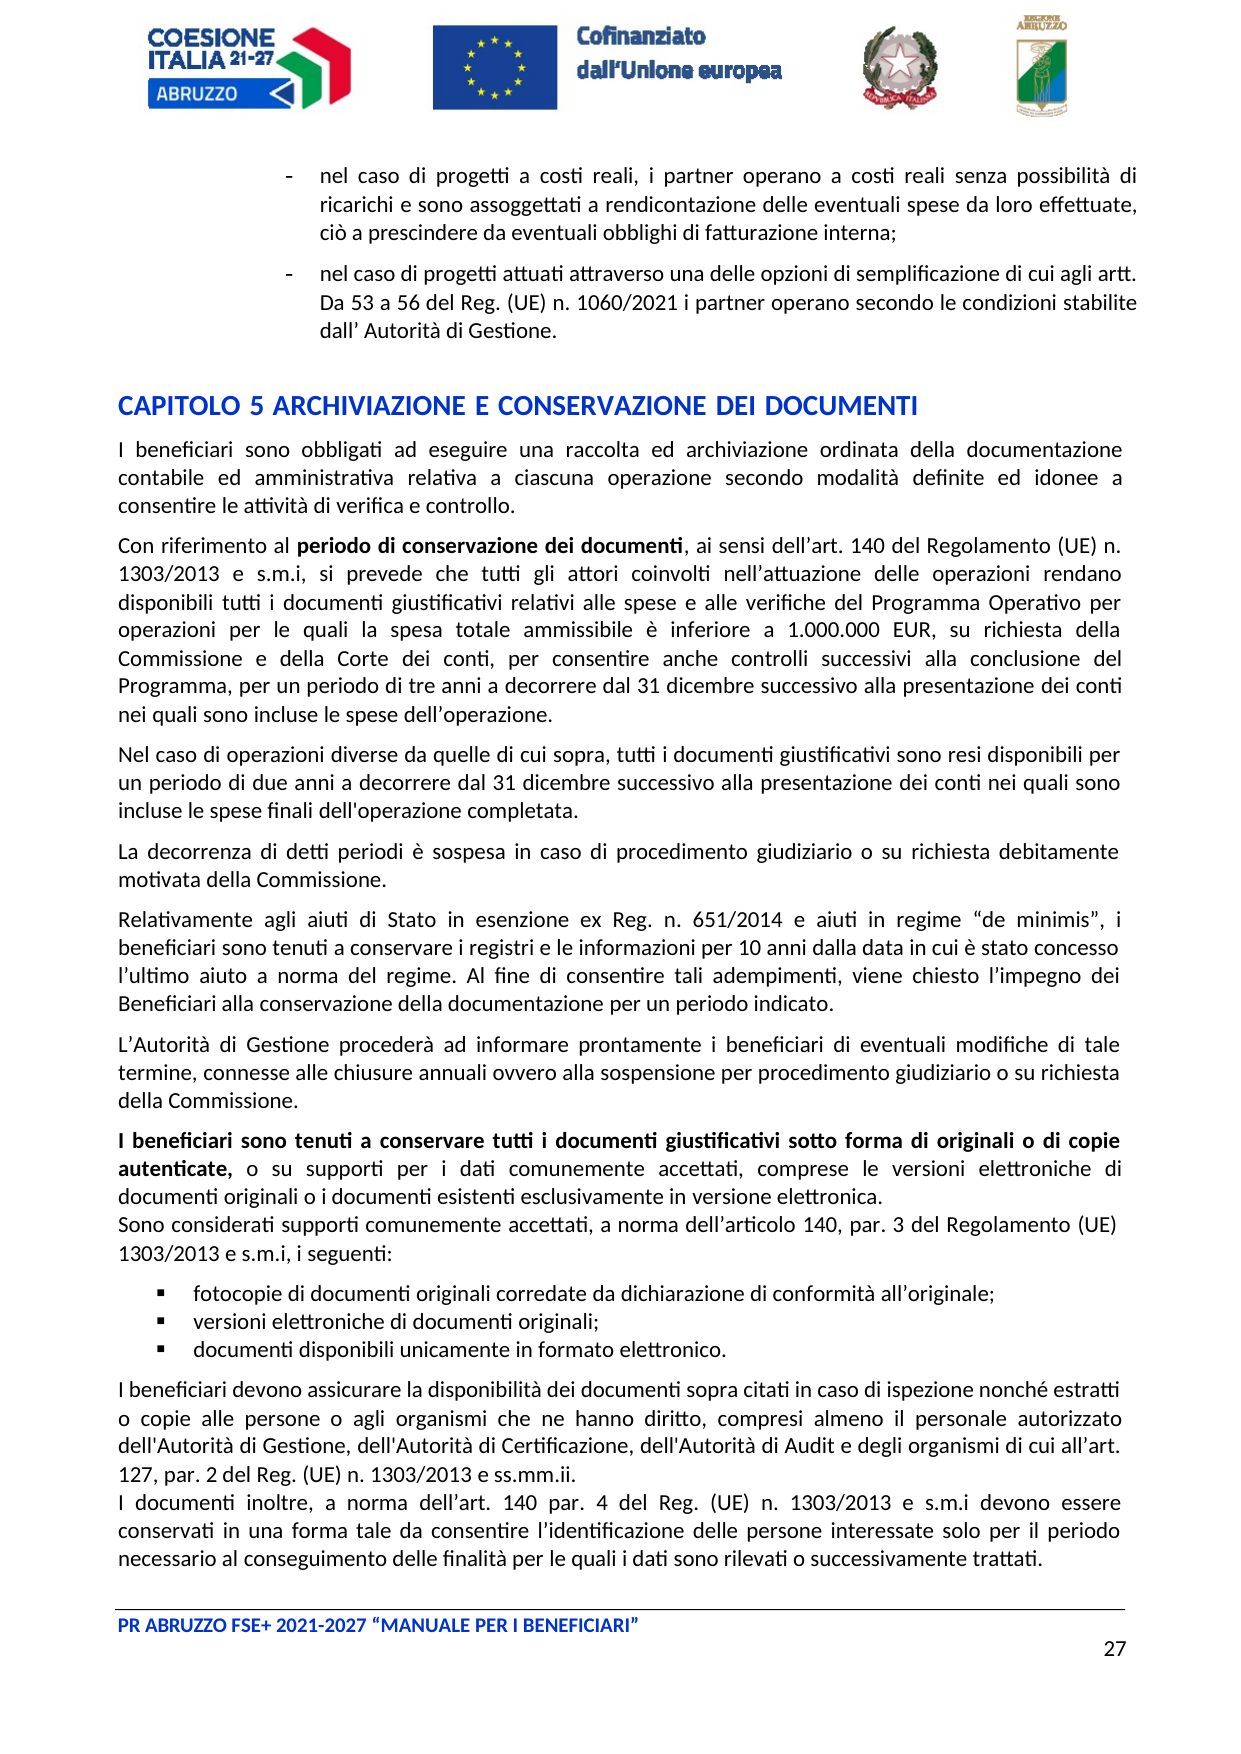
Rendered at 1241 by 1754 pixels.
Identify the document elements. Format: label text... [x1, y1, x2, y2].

text Sono considerati supporti comunemente accettati, a norma dell’articolo 140, par. 3 del Regolamento (UE) [118, 1211, 1134, 1239]
list fotocopie di documenti originali corredate da dichiarazione di conformità all’originale; [155, 1279, 1134, 1307]
text L’Autorità di Gestione procederà ad informare prontamente i beneficiari di eventuali modifiche di tale termine, connesse alle chiusure annuali ovvero alla sospensione per procedimento giudiziario o su richiesta della Commissione. [118, 1030, 1122, 1114]
list documenti disponibili unicamente in formato elettronico. [155, 1335, 1134, 1363]
text La decorrenza di detti periodi è sospesa in caso di procedimento giudiziario o su richiesta debitamente motivata della Commissione. [118, 837, 1122, 893]
text Nel caso di operazioni diverse da quelle di cui sopra, tutti i documenti giustificativi sono resi disponibili per un periodo di due anni a decorrere dal 31 dicembre successivo alla presentazione dei conti nei quali sono incluse le spese finali dell'operazione completata. [118, 740, 1122, 824]
text I beneficiari sono obbligati ad eseguire una raccolta ed archiviazione ordinata della documentazione contabile ed amministrativa relativa a ciascuna operazione secondo modalità definite ed idonee a consentire le attività di verifica e controllo. [118, 435, 1123, 519]
text I beneficiari devono assicurare la disponibilità dei documenti sopra citati in caso di ispezione nonché estratti o copie alle persone o agli organismi che ne hanno diritto, compresi almeno il personale autorizzato dell'Autorità di Gestione, dell'Autorità di Certificazione, dell'Autorità di Audit e degli organismi di cui all’art. 127, par. 2 del Reg. (UE) n. 1303/2013 e ss.mm.ii. [118, 1376, 1123, 1488]
text Relativamente agli aiuti di Stato in esenzione ex Reg. n. 651/2014 e aiuti in regime “de minimis”, i beneficiari sono tenuti a conservare i registri e le informazioni per 10 anni dalla data in cui è stato concesso l’ultimo aiuto a norma del regime. Al fine di consentire tali adempimenti, viene chiesto l’impegno dei Beneficiari alla conservazione della documentazione per un periodo indicato. [118, 905, 1122, 1017]
subtitle CAPITOLO 5 ARCHIVIAZIONE E CONSERVAZIONE DEI DOCUMENTI [118, 387, 1134, 422]
text Con riferimento al periodo di conservazione dei documenti, ai sensi dell’art. 140 del Regolamento (UE) n. 1303/2013 e s.m.i, si prevede che tutti gli attori coinvolti nell’attuazione delle operazioni rendano disponibili tutti i documenti giustificativi relativi alle spese e alle verifiche del Programma Operativo per operazioni per le quali la spesa totale ammissibile è inferiore a 1.000.000 EUR, su richiesta della Commissione e della Corte dei conti, per consentire anche controlli successivi alla conclusione del Programma, per un periodo di tre anni a decorrere dal 31 dicembre successivo alla presentazione dei conti nei quali sono incluse le spese dell’operazione. [118, 532, 1123, 728]
text I beneficiari sono tenuti a conservare tutti i documenti giustificativi sotto forma di originali o di copie autenticate, o su supporti per i dati comunemente accettati, comprese le versioni elettroniche di documenti originali o i documenti esistenti esclusivamente in versione elettronica. [118, 1126, 1122, 1211]
list nel caso di progetti a costi reali, i partner operano a costi reali senza possibilità di ricarichi e sono assoggettati a rendicontazione delle eventuali spese da loro effettuate, ciò a prescindere da eventuali obblighi di fatturazione interna; [282, 161, 1139, 247]
list nel caso di progetti attuati attraverso una delle opzioni di semplificazione di cui agli artt. Da 53 a 56 del Reg. (UE) n. 1060/2021 i partner operano secondo le condizioni stabilite dall’ Autorità di Gestione. [282, 259, 1139, 344]
list versioni elettroniche di documenti originali; [155, 1307, 1134, 1335]
picture [106, 0, 1111, 134]
text 1303/2013 e s.m.i, i seguenti: [118, 1239, 1134, 1267]
text I documenti inoltre, a norma dell’art. 140 par. 4 del Reg. (UE) n. 1303/2013 e s.m.i devono essere conservati in una forma tale da consentire l’identificazione delle persone interessate solo per il periodo necessario al conseguimento delle finalità per le quali i dati sono rilevati o successivamente trattati. [118, 1488, 1122, 1572]
